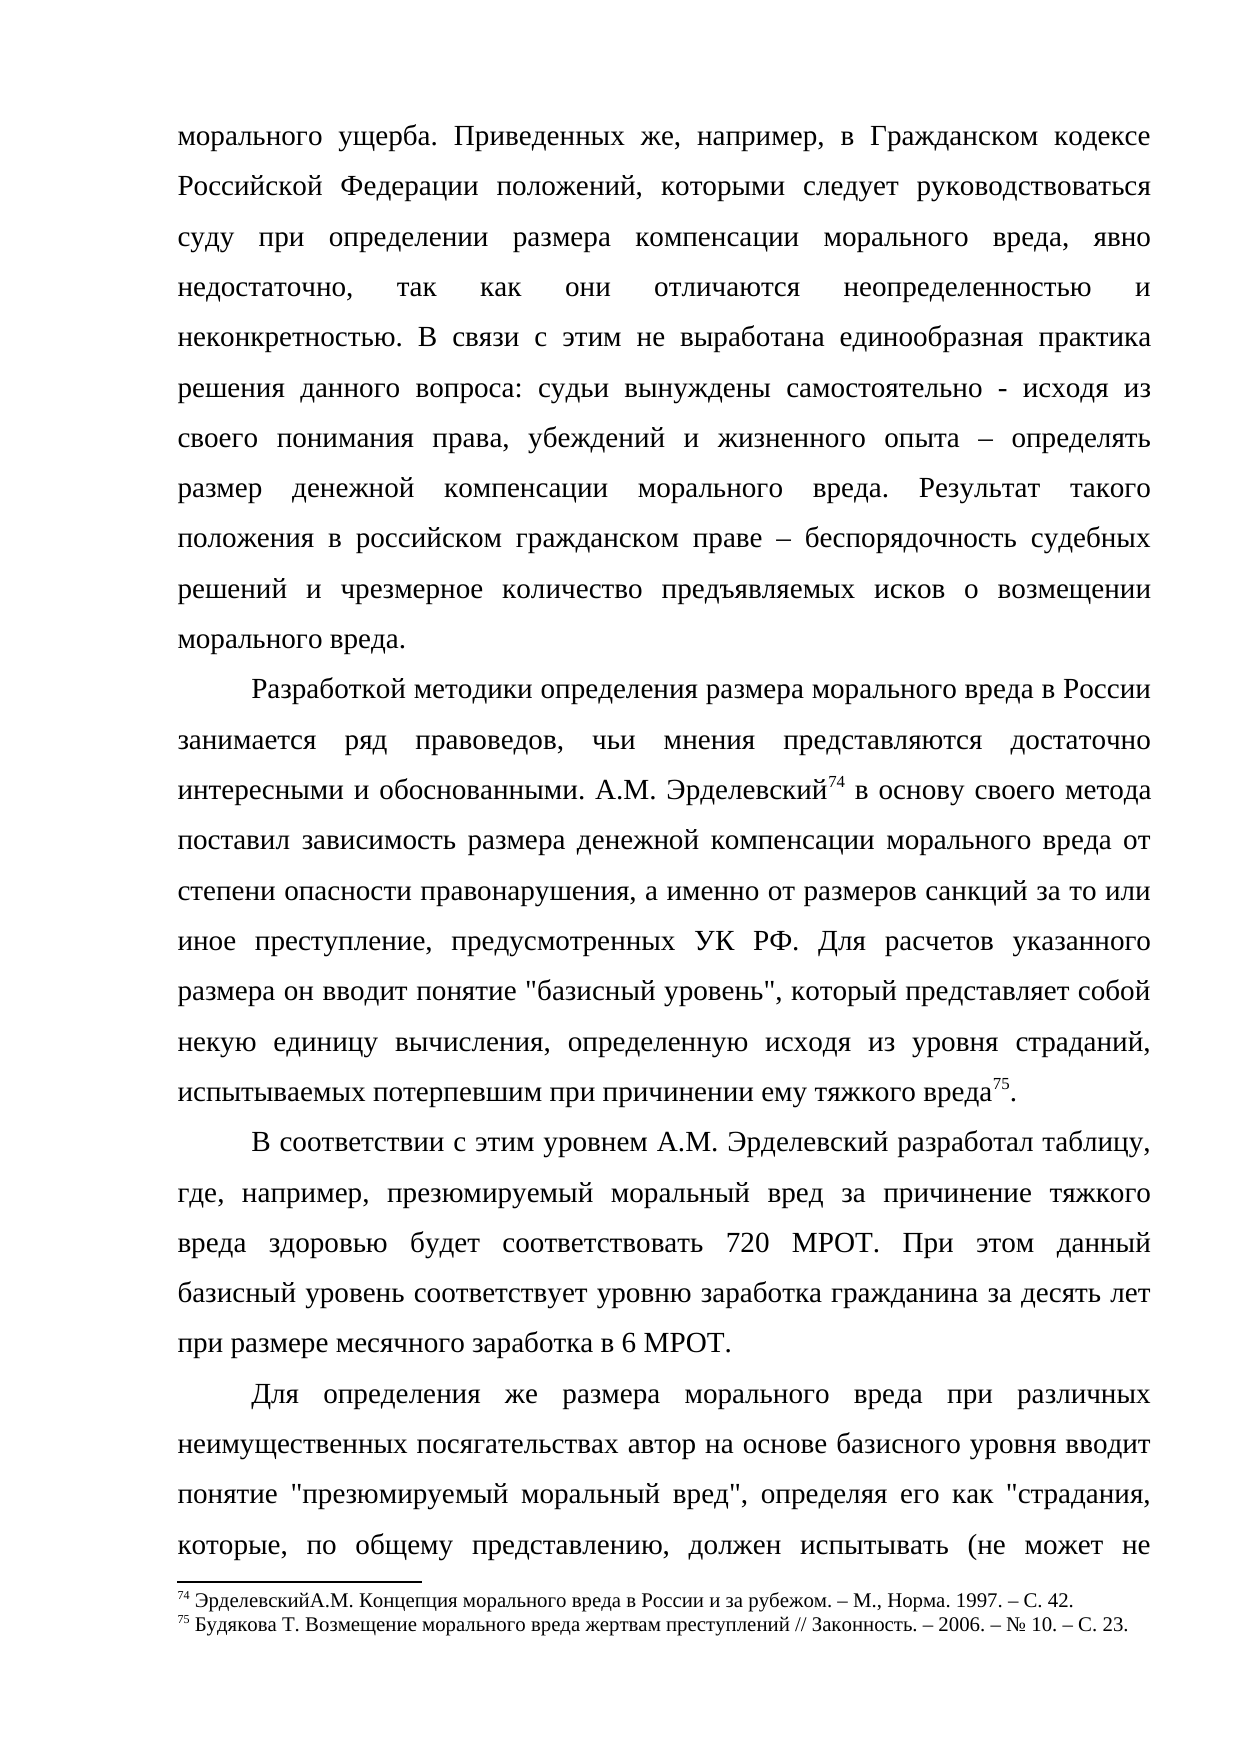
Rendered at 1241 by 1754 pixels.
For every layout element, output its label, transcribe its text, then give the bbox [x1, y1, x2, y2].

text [177, 118, 1152, 655]
text В соответствии с этим уровнем А.М. Эрделевский разработал таблицу, где, например, презюмируемый моральный вред за причинение тяжкого вреда здоровью будет соответствовать 720 МРОТ. При этом данный базисный уровень соответствует уровню заработка гражданина за десять лет при размере месячного заработка в 6 МРОТ. [177, 1124, 1152, 1359]
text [177, 1376, 1152, 1560]
text Разработкой методики определения размера морального вреда в России занимается ряд правоведов, чьи мнения представляются достаточно интересными и обоснованными. А.М. Эрделевский в основу своего метода поставил зависимость размера денежной компенсации морального вреда от степени опасности правонарушения, а именно от размеров санкций за то или иное преступление, предусмотренных УК РФ. Для расчетов указанного размера он вводит понятие "базисный уровень", который представляет собой некую единицу вычисления, определенную исходя из уровня страданий, испытываемых потерпевшим при причинении ему тяжкого вреда. [177, 672, 1152, 1108]
